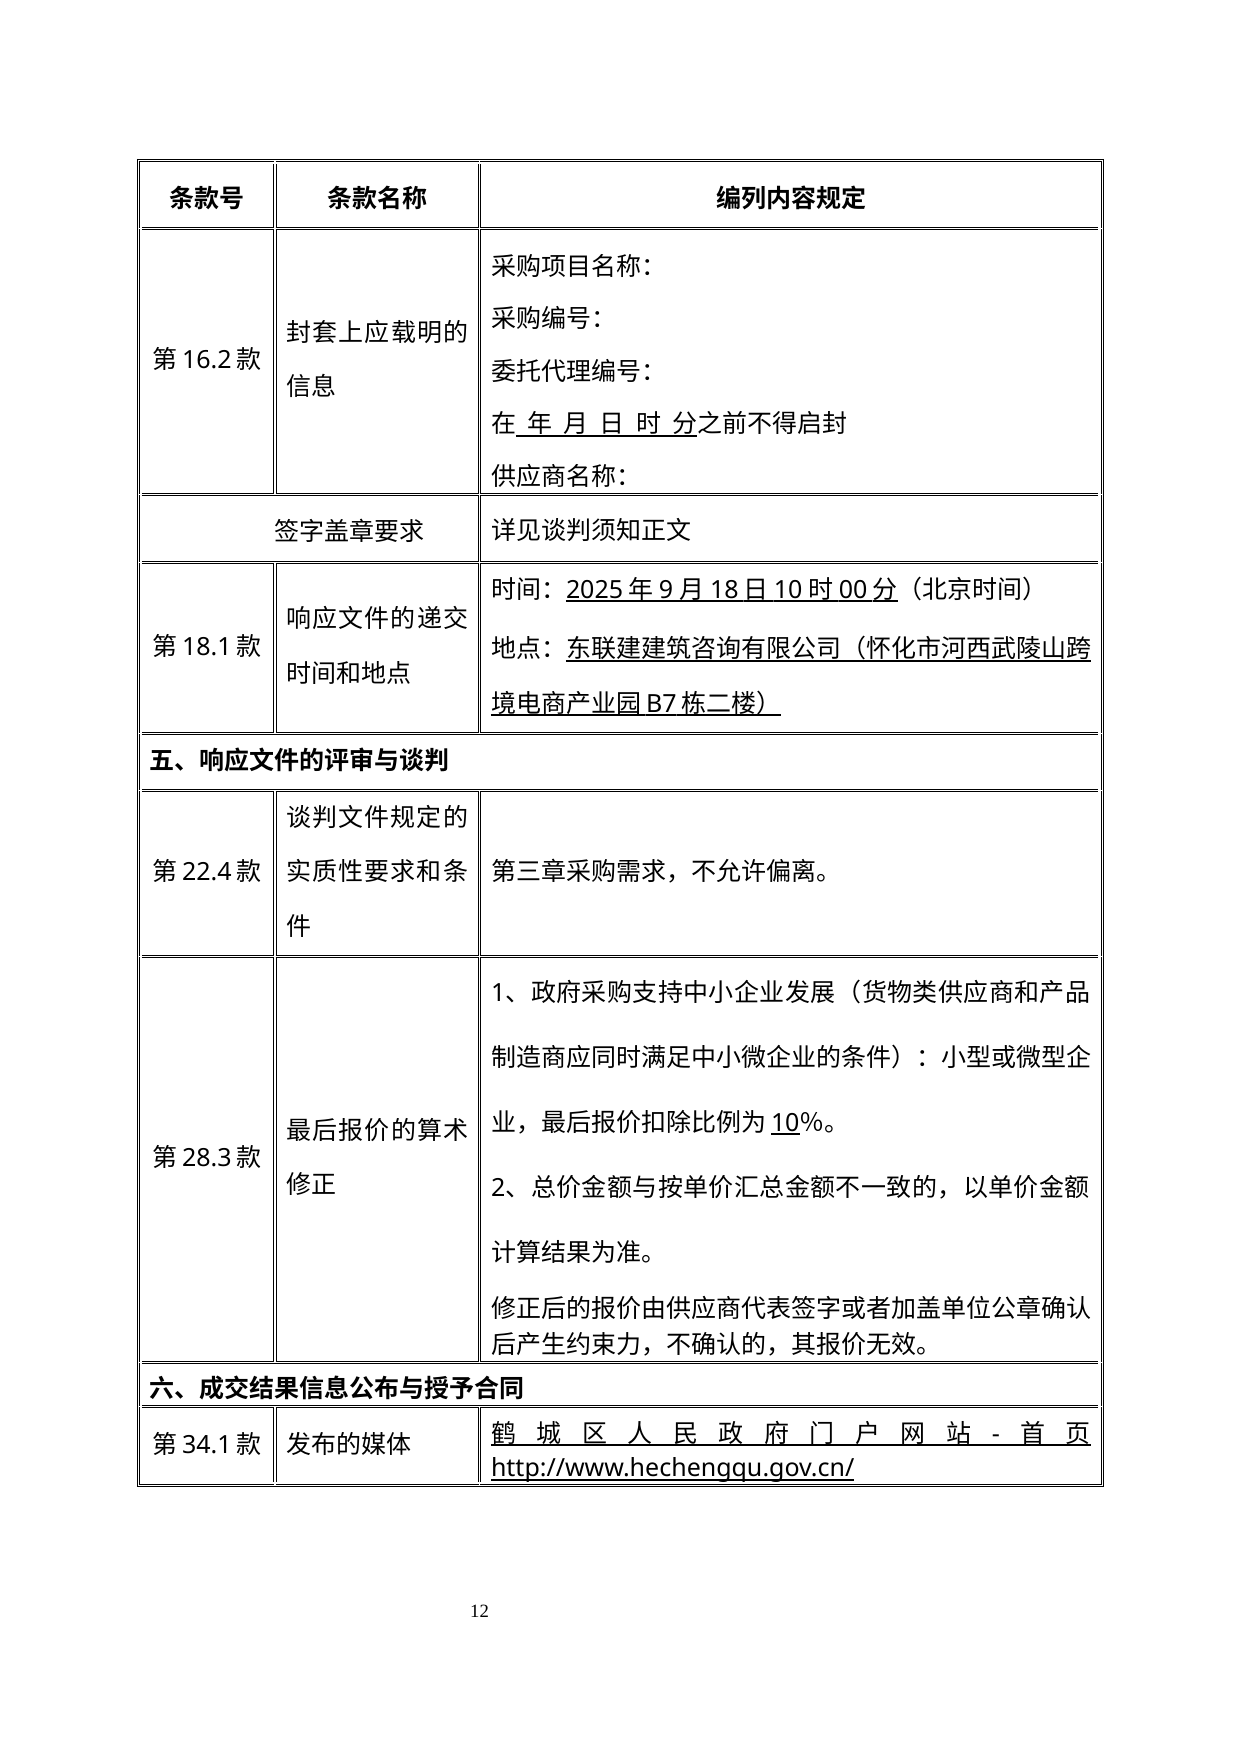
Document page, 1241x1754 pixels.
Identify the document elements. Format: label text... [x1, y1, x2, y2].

table_cell 第28.3款 [140, 955, 273, 1361]
table_cell 谈判文件规定的实质性要求和条件 [277, 792, 478, 955]
table_cell 发布的媒体 [275, 1408, 479, 1484]
table_cell 六、成交结果信息公布与授予合同 [140, 1361, 1101, 1405]
table_cell 第34.1款 [138, 1405, 275, 1484]
table_cell 第18.1款 [140, 561, 273, 732]
table_cell 响应文件的递交时间和地点 [277, 564, 478, 732]
table_header 条款名称 [275, 162, 479, 227]
table_cell 第16.2款 [138, 227, 275, 493]
table_cell 第22.4款 [138, 789, 275, 955]
table_cell 签字盖章要求 [140, 493, 478, 561]
table_header 条款号 [138, 160, 275, 227]
table_cell 详见谈判须知正文 [481, 493, 1101, 561]
table_cell 时间：2025年 9 月 18日10 时00分（北京时间） 地点：东联建建筑咨询有限公司（怀化市河西武陵山跨境电商产业园B7栋二楼） [481, 561, 1101, 732]
table_cell 鹤城区人民政府门户网站-首页 http://www.hechengqu.gov.cn/ [480, 1405, 1102, 1484]
table_cell 1、政府采购支持中小企业发展（货物类供应商和产品制造商应同时满足中小微企业的条件）：小型或微型企业，最后报价扣除比例为10％。 2、总价金额与按单价汇总金额不一致的，以单价金额计算结果为准。 修正后的报价由供应商代表签字或者加盖单位公章确认后产生约束力，不确认的，其报价无效。 [481, 955, 1101, 1361]
table_cell 封套上应载明的信息 [277, 230, 478, 493]
table_cell 第三章采购需求，不允许偏离。 [480, 789, 1102, 955]
table_cell 五、响应文件的评审与谈判 [140, 732, 1101, 789]
table_header 编列内容规定 [480, 162, 1101, 227]
table_cell 最后报价的算术修正 [277, 958, 478, 1361]
table_cell 采购项目名称： 采购编号： 委托代理编号： 在 年 月 日 时 分之前不得启封 供应商名称： [480, 227, 1102, 493]
